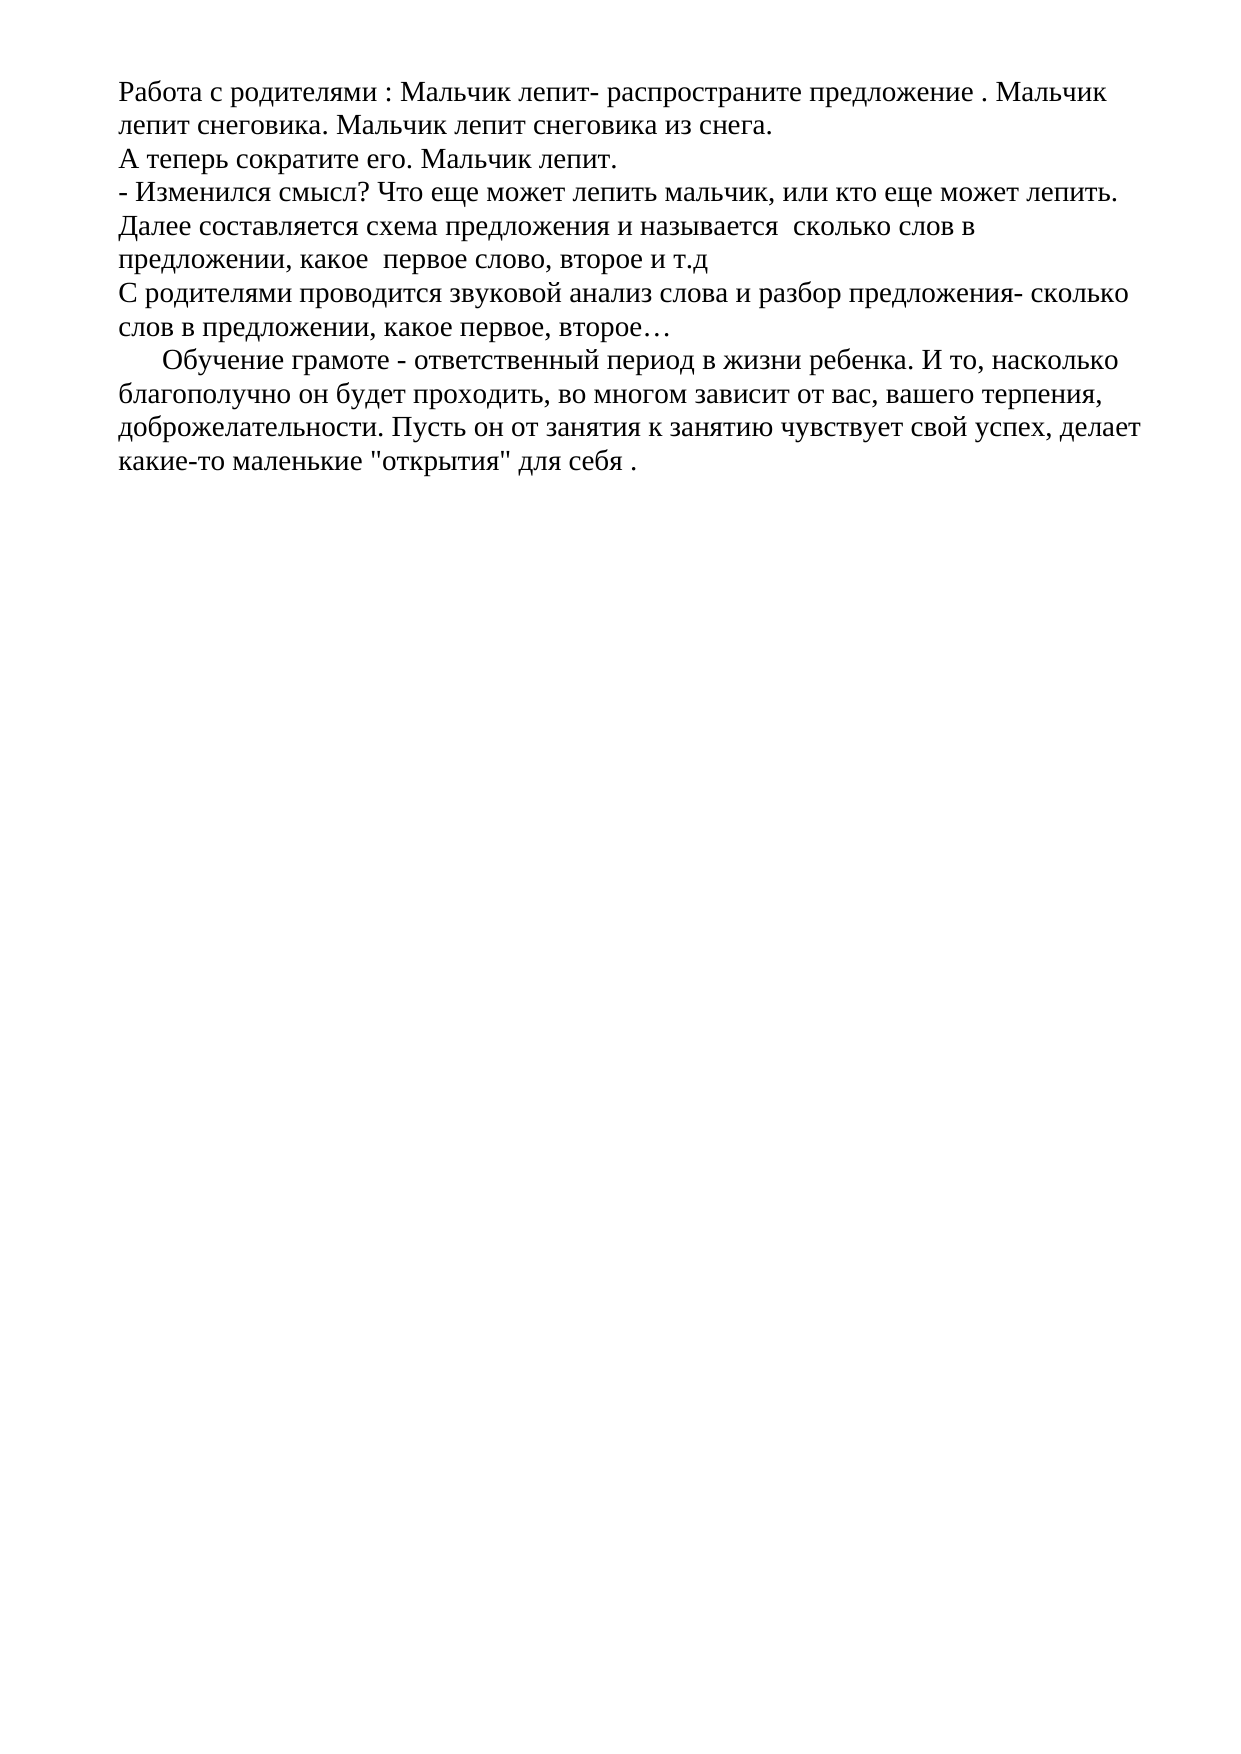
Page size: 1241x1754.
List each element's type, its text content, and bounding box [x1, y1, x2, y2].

text А теперь сократите его. Мальчик лепит. [118, 141, 1152, 174]
text - Изменился смысл? Что еще может лепить мальчик, или кто еще может лепить. [118, 174, 1152, 208]
text С родителями проводится звуковой анализ слова и разбор предложения- сколько слов в предложении, какое первое, второе… [118, 275, 1152, 342]
text Работа с родителями : Мальчик лепит- распространите предложение . Мальчик лепит снеговика. Мальчик лепит снеговика из снега. [118, 74, 1152, 141]
text Далее составляется схема предложения и называется сколько слов в предложении, какое первое слово, второе и т.д [118, 208, 1152, 275]
text Обучение грамоте - ответственный период в жизни ребенка. И то, насколько благополучно он будет проходить, во многом зависит от вас, вашего терпения, доброжелательности. Пусть он от занятия к занятию чувствует свой успех, делает какие-то маленькие "открытия" для себя . [118, 342, 1152, 476]
